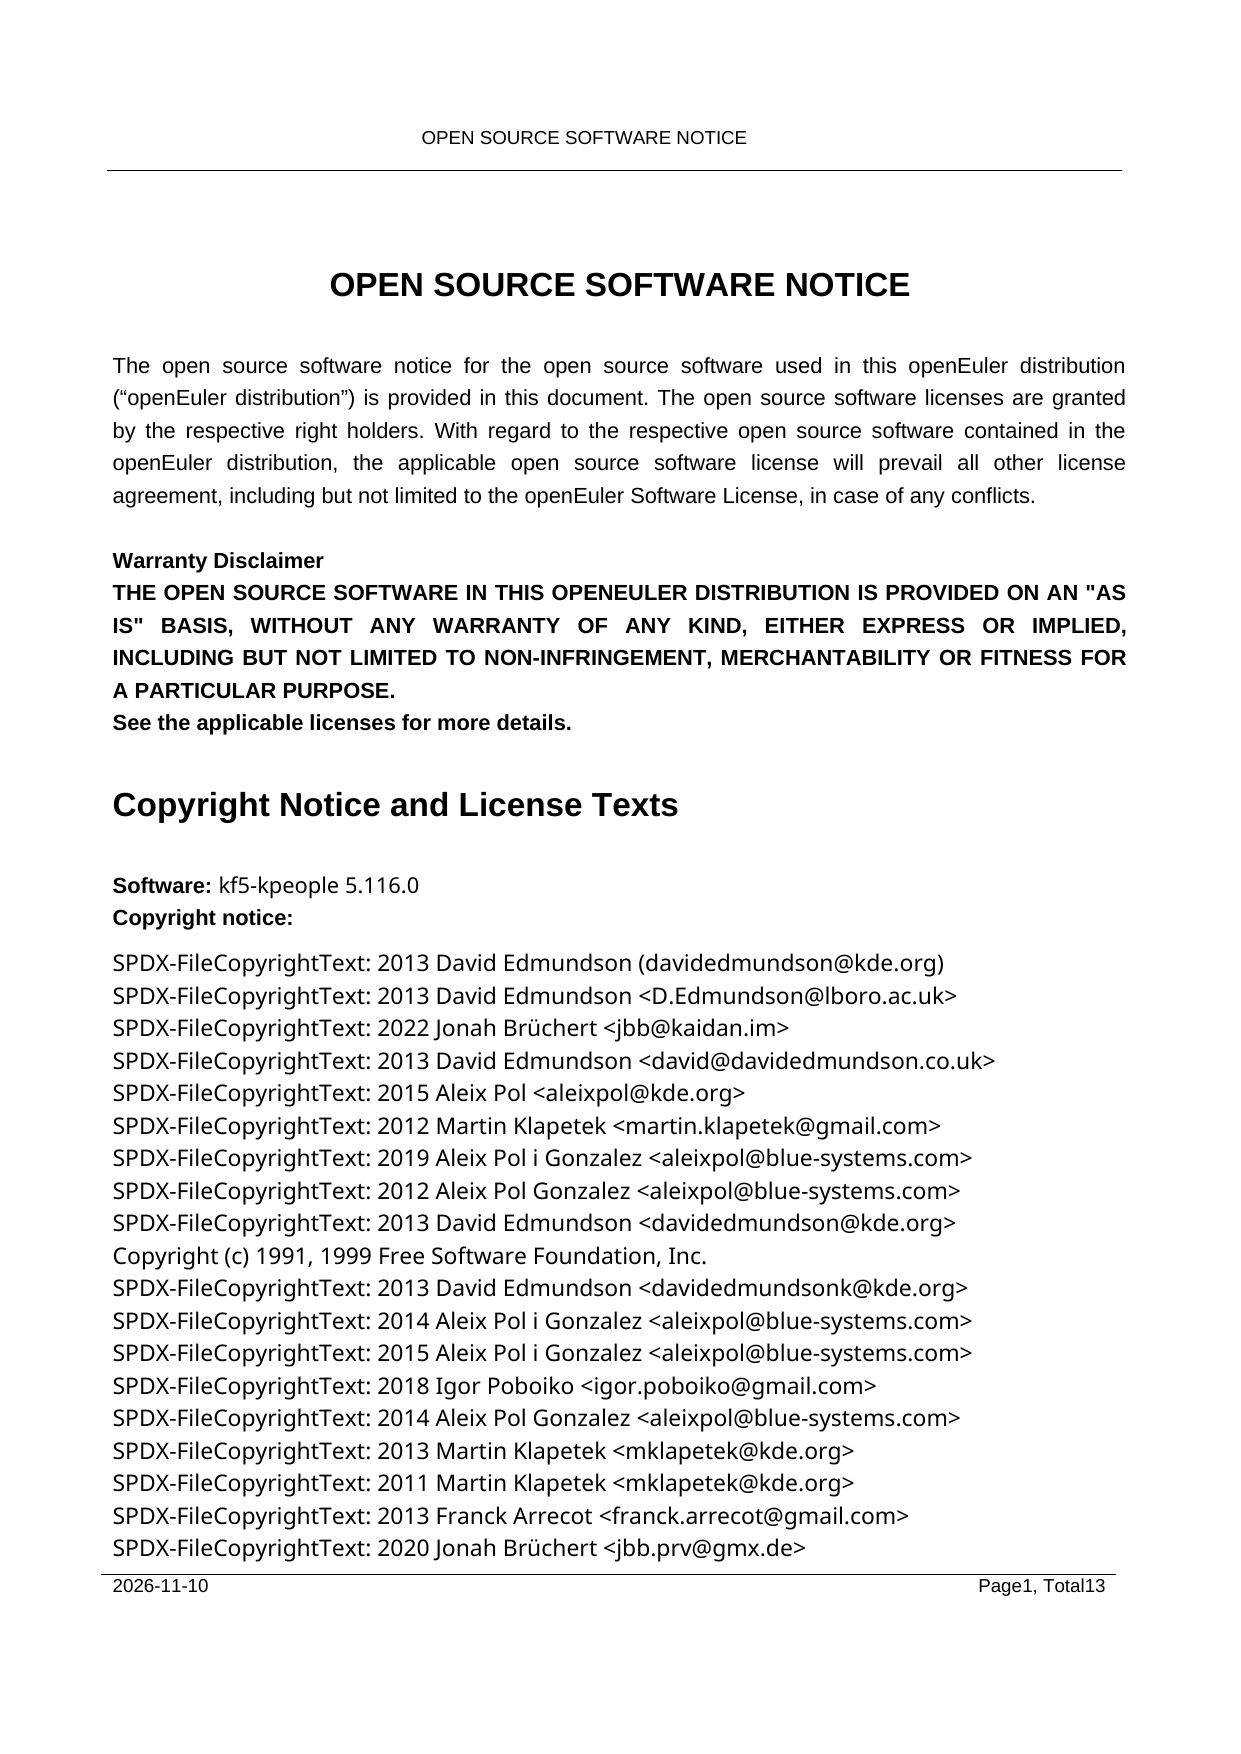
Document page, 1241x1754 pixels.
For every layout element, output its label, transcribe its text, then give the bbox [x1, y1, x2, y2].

text Warranty Disclaimer [112, 544, 1128, 576]
text OPEN SOURCE SOFTWARE NOTICE [112, 251, 1128, 316]
title Software: kf5-kpeople 5.116.0 [112, 869, 1128, 901]
text Copyright notice: [112, 901, 1128, 934]
text THE OPEN SOURCE SOFTWARE IN THIS OPENEULER DISTRIBUTION IS PROVIDED ON AN "AS IS" BASIS, WITHOUT ANY WARRANTY OF ANY KIND, EITHER EXPRESS OR IMPLIED, INCLUDING BUT NOT LIMITED TO NON-INFRINGEMENT, MERCHANTABILITY OR FITNESS FOR A PARTICULAR PURPOSE. See the applicable licenses for more details. [112, 576, 1128, 739]
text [112, 947, 1128, 1564]
text Copyright Notice and License Texts [112, 771, 1128, 836]
text The open source software notice for the open source software used in this openEuler distribution (“openEuler distribution”) is provided in this document. The open source software licenses are granted by the respective right holders. With regard to the respective open source software contained in the openEuler distribution, the applicable open source software license will prevail all other license agreement, including but not limited to the openEuler Software License, in case of any conflicts. [112, 349, 1128, 511]
